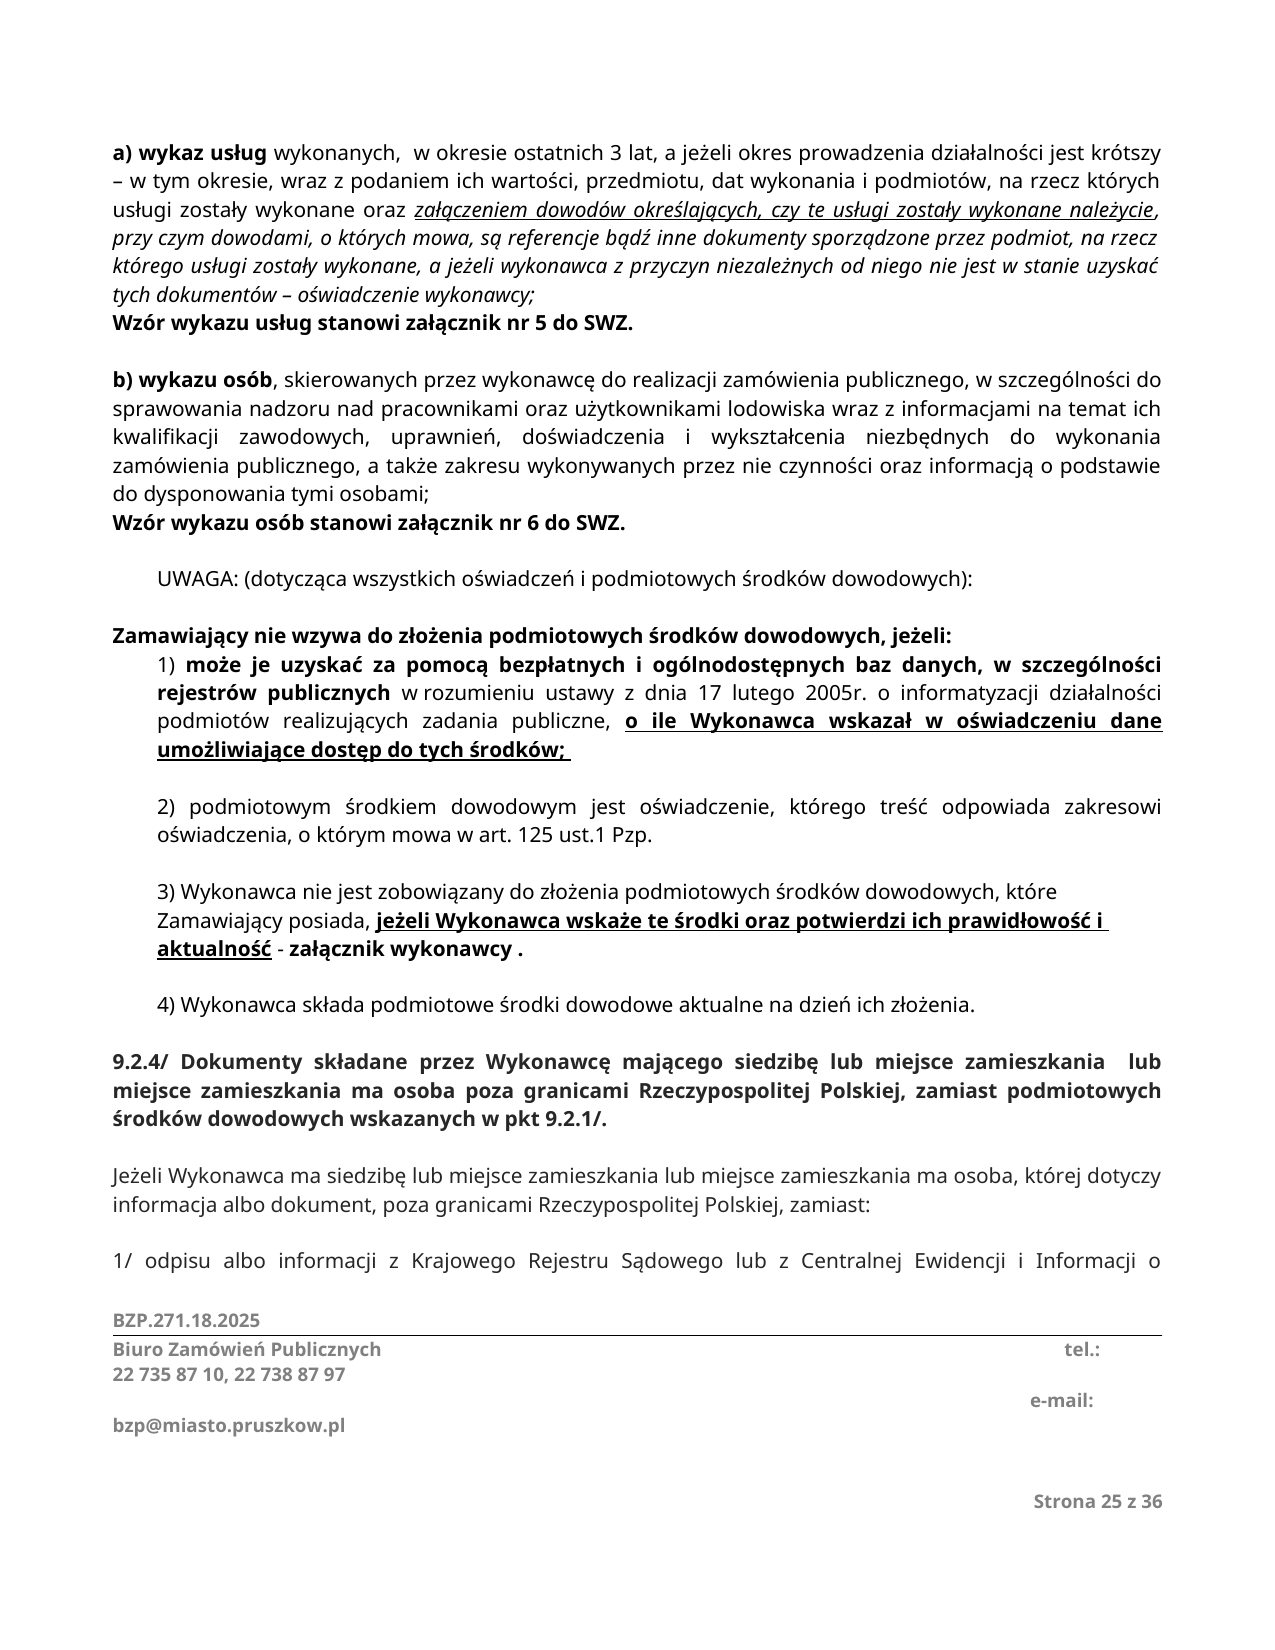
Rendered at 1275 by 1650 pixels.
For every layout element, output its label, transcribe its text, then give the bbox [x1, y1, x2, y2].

text Wzór wykazu osób stanowi załącznik nr 6 do SWZ. [112, 508, 1162, 536]
text a) wykaz usług wykonanych, w okresie ostatnich 3 lat, a jeżeli okres prowadzenia działalności jest krótszy – w tym okresie, wraz z podaniem ich wartości, przedmiotu, dat wykonania i podmiotów, na rzecz których usługi zostały wykonane oraz załączeniem dowodów określających, czy te usługi zostały wykonane należycie, przy czym dowodami, o których mowa, są referencje bądź inne dokumenty sporządzone przez podmiot, na rzecz którego usługi zostały wykonane, a jeżeli wykonawca z przyczyn niezależnych od niego nie jest w stanie uzyskać tych dokumentów – oświadczenie wykonawcy; [112, 138, 1162, 308]
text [112, 1247, 1162, 1275]
text Wzór wykazu usług stanowi załącznik nr 5 do SWZ. [112, 308, 1162, 337]
text UWAGA: (dotycząca wszystkich oświadczeń i podmiotowych środków dowodowych): [157, 564, 1162, 593]
text b) wykazu osób, skierowanych przez wykonawcę do realizacji zamówienia publicznego, w szczególności do sprawowania nadzoru nad pracownikami oraz użytkownikami lodowiska wraz z informacjami na temat ich kwalifikacji zawodowych, uprawnień, doświadczenia i wykształcenia niezbędnych do wykonania zamówienia publicznego, a także zakresu wykonywanych przez nie czynności oraz informacją o podstawie do dysponowania tymi osobami; [112, 365, 1162, 508]
text 3) Wykonawca nie jest zobowiązany do złożenia podmiotowych środków dowodowych, które Zamawiający posiada, jeżeli Wykonawca wskaże te środki oraz potwierdzi ich prawidłowość i aktualność - załącznik wykonawcy . [157, 877, 1162, 963]
text Zamawiający nie wzywa do złożenia podmiotowych środków dowodowych, jeżeli: [112, 621, 1162, 650]
text 4) Wykonawca składa podmiotowe środki dowodowe aktualne na dzień ich złożenia. [157, 991, 1162, 1019]
text Jeżeli Wykonawca ma siedzibę lub miejsce zamieszkania lub miejsce zamieszkania ma osoba, której dotyczy informacja albo dokument, poza granicami Rzeczypospolitej Polskiej, zamiast: [112, 1161, 1162, 1218]
text 9.2.4/ Dokumenty składane przez Wykonawcę mającego siedzibę lub miejsce zamieszkania lub miejsce zamieszkania ma osoba poza granicami Rzeczypospolitej Polskiej, zamiast podmiotowych środków dowodowych wskazanych w pkt 9.2.1/. [112, 1047, 1162, 1133]
text 1) może je uzyskać za pomocą bezpłatnych i ogólnodostępnych baz danych, w szczególności rejestrów publicznych w rozumieniu ustawy z dnia 17 lutego 2005r. o informatyzacji działalności podmiotów realizujących zadania publiczne, o ile Wykonawca wskazał w oświadczeniu dane umożliwiające dostęp do tych środków; [157, 650, 1162, 763]
text 2) podmiotowym środkiem dowodowym jest oświadczenie, którego treść odpowiada zakresowi oświadczenia, o którym mowa w art. 125 ust.1 Pzp. [157, 792, 1162, 849]
